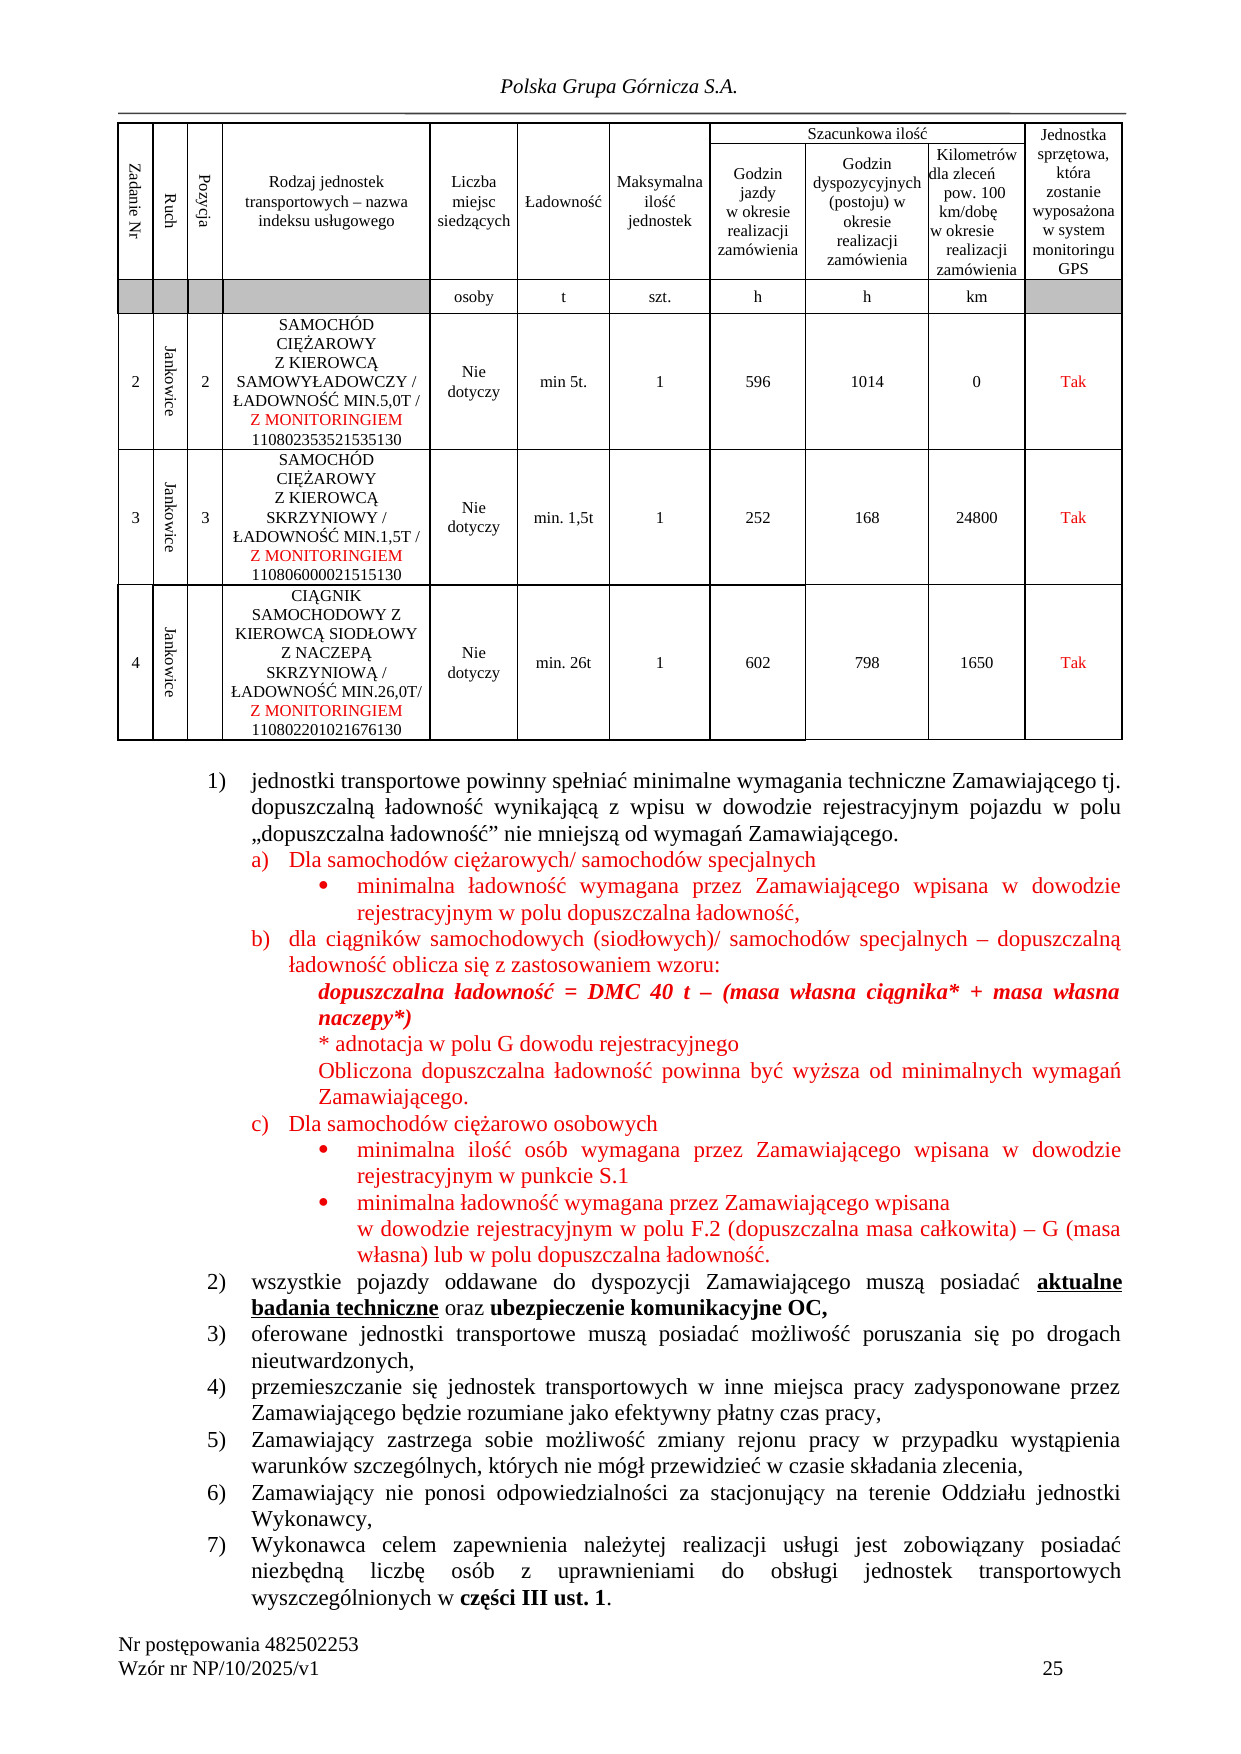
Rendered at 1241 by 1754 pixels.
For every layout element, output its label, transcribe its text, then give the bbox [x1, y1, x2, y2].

table_cell Tak [1026, 450, 1121, 584]
table_cell [1026, 280, 1121, 313]
table_cell 2 [119, 314, 153, 448]
table_cell min. 1,5t [518, 450, 609, 584]
list wszystkie pojazdy oddawane do dyspozycji Zamawiającego muszą posiadać aktualne badania techniczne oraz ubezpieczenie komunikacyjne OC, [207, 1268, 1122, 1320]
table_header [154, 124, 187, 143]
table_header Szacunkowa ilość [711, 124, 1024, 143]
table_cell CIĄGNIK SAMOCHODOWY Z KIEROWCĄ SIODŁOWY Z NACZEPĄ SKRZYNIOWĄ / ŁADOWNOŚĆ MIN.26,0T/ Z MONITORINGIEM 110802201021676130 [223, 586, 429, 739]
table_header Ładowność [518, 124, 609, 278]
list Zamawiający zastrzega sobie możliwość zmiany rejonu pracy w przypadku wystąpienia warunków szczególnych, których nie mógł przewidzieć w czasie składania zlecenia, [207, 1426, 1122, 1478]
table_cell 3 [188, 450, 222, 584]
table_cell [189, 280, 222, 313]
table_cell 1 [610, 450, 709, 584]
list minimalna ilość osób wymagana przez Zamawiającego wpisana w dowodzie rejestracyjnym w punkcie S.1 [319, 1136, 1122, 1189]
table_cell Jankowice [154, 586, 187, 739]
list Dla samochodów ciężarowych/ samochodów specjalnych [251, 846, 1122, 872]
list oferowane jednostki transportowe muszą posiadać możliwość poruszania się po drogach nieutwardzonych, [207, 1320, 1122, 1373]
table_cell 602 [711, 586, 805, 739]
list minimalna ładowność wymagana przez Zamawiającego wpisana w dowodzie rejestracyjnym w polu dopuszczalna ładowność, [319, 872, 1122, 925]
table_cell 798 [806, 585, 928, 739]
table_header Liczba miejsc siedzących [431, 124, 517, 278]
list w dowodzie rejestracyjnym w polu F.2 (dopuszczalna masa całkowita) – G (masa własna) lub w polu dopuszczalna ładowność. [357, 1215, 1122, 1268]
text * adnotacja w polu G dowodu rejestracyjnego [318, 1031, 1122, 1057]
list przemieszczanie się jednostek transportowych w inne miejsca pracy zadysponowane przez Zamawiającego będzie rozumiane jako efektywny płatny czas pracy, [207, 1373, 1122, 1426]
table_cell 168 [806, 450, 928, 584]
table_cell Ruch [154, 143, 187, 278]
table_cell osoby [431, 280, 517, 313]
table_cell Tak [1026, 585, 1121, 739]
table_cell SAMOCHÓD CIĘŻAROWY Z KIEROWCĄ SKRZYNIOWY / ŁADOWNOŚĆ MIN.1,5T / Z MONITORINGIEM 110806000021515130 [223, 450, 429, 584]
table_cell min. 26t [518, 586, 609, 739]
table_cell szt. [610, 280, 709, 313]
table_cell SAMOCHÓD CIĘŻAROWY Z KIEROWCĄ SAMOWYŁADOWCZY / ŁADOWNOŚĆ MIN.5,0T / Z MONITORINGIEM 110802353521535130 [223, 314, 429, 448]
table_cell 596 [711, 314, 805, 448]
table_cell Nie dotyczy [431, 314, 517, 448]
table_cell 0 [929, 314, 1024, 448]
table_cell km [929, 280, 1024, 313]
table_cell 252 [711, 450, 805, 584]
text Obliczona dopuszczalna ładowność powinna być wyższa od minimalnych wymagań Zamawiającego. [318, 1057, 1122, 1109]
table_cell min 5t. [518, 314, 609, 448]
table_cell [224, 280, 429, 313]
table_cell Tak [1026, 314, 1121, 448]
table_cell h [711, 280, 805, 313]
table_header Jednostka sprzętowa, która zostanie wyposażona w system monitoringu GPS [1026, 124, 1121, 278]
list Zamawiający nie ponosi odpowiedzialności za stacjonujący na terenie Oddziału jednostki Wykonawcy, [207, 1478, 1122, 1531]
list dopuszczalna ładowność = DMC 40 t – (masa własna ciągnika* + masa własna naczepy*) [318, 978, 1122, 1031]
table_cell Godzin dyspozycyjnych (postoju) w okresie realizacji zamówienia [806, 144, 928, 278]
list dla ciągników samochodowych (siodłowych)/ samochodów specjalnych – dopuszczalną ładowność oblicza się z zastosowaniem wzoru: [251, 925, 1122, 978]
table_header Pozycja [188, 124, 222, 278]
table_header Maksymalna ilość jednostek [610, 124, 709, 278]
table_cell 4 [119, 585, 152, 739]
table_cell Jankowice [154, 450, 187, 584]
table_cell [188, 586, 222, 739]
table_cell 3 [119, 450, 153, 584]
table_cell 1650 [929, 585, 1024, 739]
table_cell [154, 280, 187, 313]
table_cell Nie dotyczy [431, 450, 517, 584]
table_header Rodzaj jednostek transportowych – nazwa indeksu usługowego [223, 124, 429, 278]
table_cell Kilometrów dla zleceń pow. 100 km/dobę w okresie realizacji zamówienia [929, 144, 1024, 278]
table_cell Nie dotyczy [431, 586, 517, 739]
table_cell 1 [610, 586, 709, 739]
table_cell 1014 [806, 314, 928, 448]
table_cell 2 [188, 314, 222, 448]
table_cell h [806, 280, 928, 313]
table_cell 1 [610, 314, 709, 448]
list Wykonawca celem zapewnienia należytej realizacji usługi jest zobowiązany posiadać niezbędną liczbę osób z uprawnieniami do obsługi jednostek transportowych wyszczególnionych w części III ust. 1. [207, 1531, 1122, 1610]
table_cell [119, 280, 152, 313]
table_header Zadanie Nr [119, 124, 152, 278]
list minimalna ładowność wymagana przez Zamawiającego wpisana [319, 1189, 1122, 1215]
table_cell Jankowice [154, 314, 187, 448]
list Dla samochodów ciężarowo osobowych [251, 1109, 1122, 1136]
list jednostki transportowe powinny spełniać minimalne wymagania techniczne Zamawiającego tj. dopuszczalną ładowność wynikającą z wpisu w dowodzie rejestracyjnym pojazdu w polu „dopuszczalna ładowność” nie mniejszą od wymagań Zamawiającego. [207, 767, 1122, 846]
table_cell t [518, 280, 609, 313]
table_cell 24800 [929, 450, 1024, 584]
table_cell Godzin jazdy w okresie realizacji zamówienia [711, 144, 805, 278]
